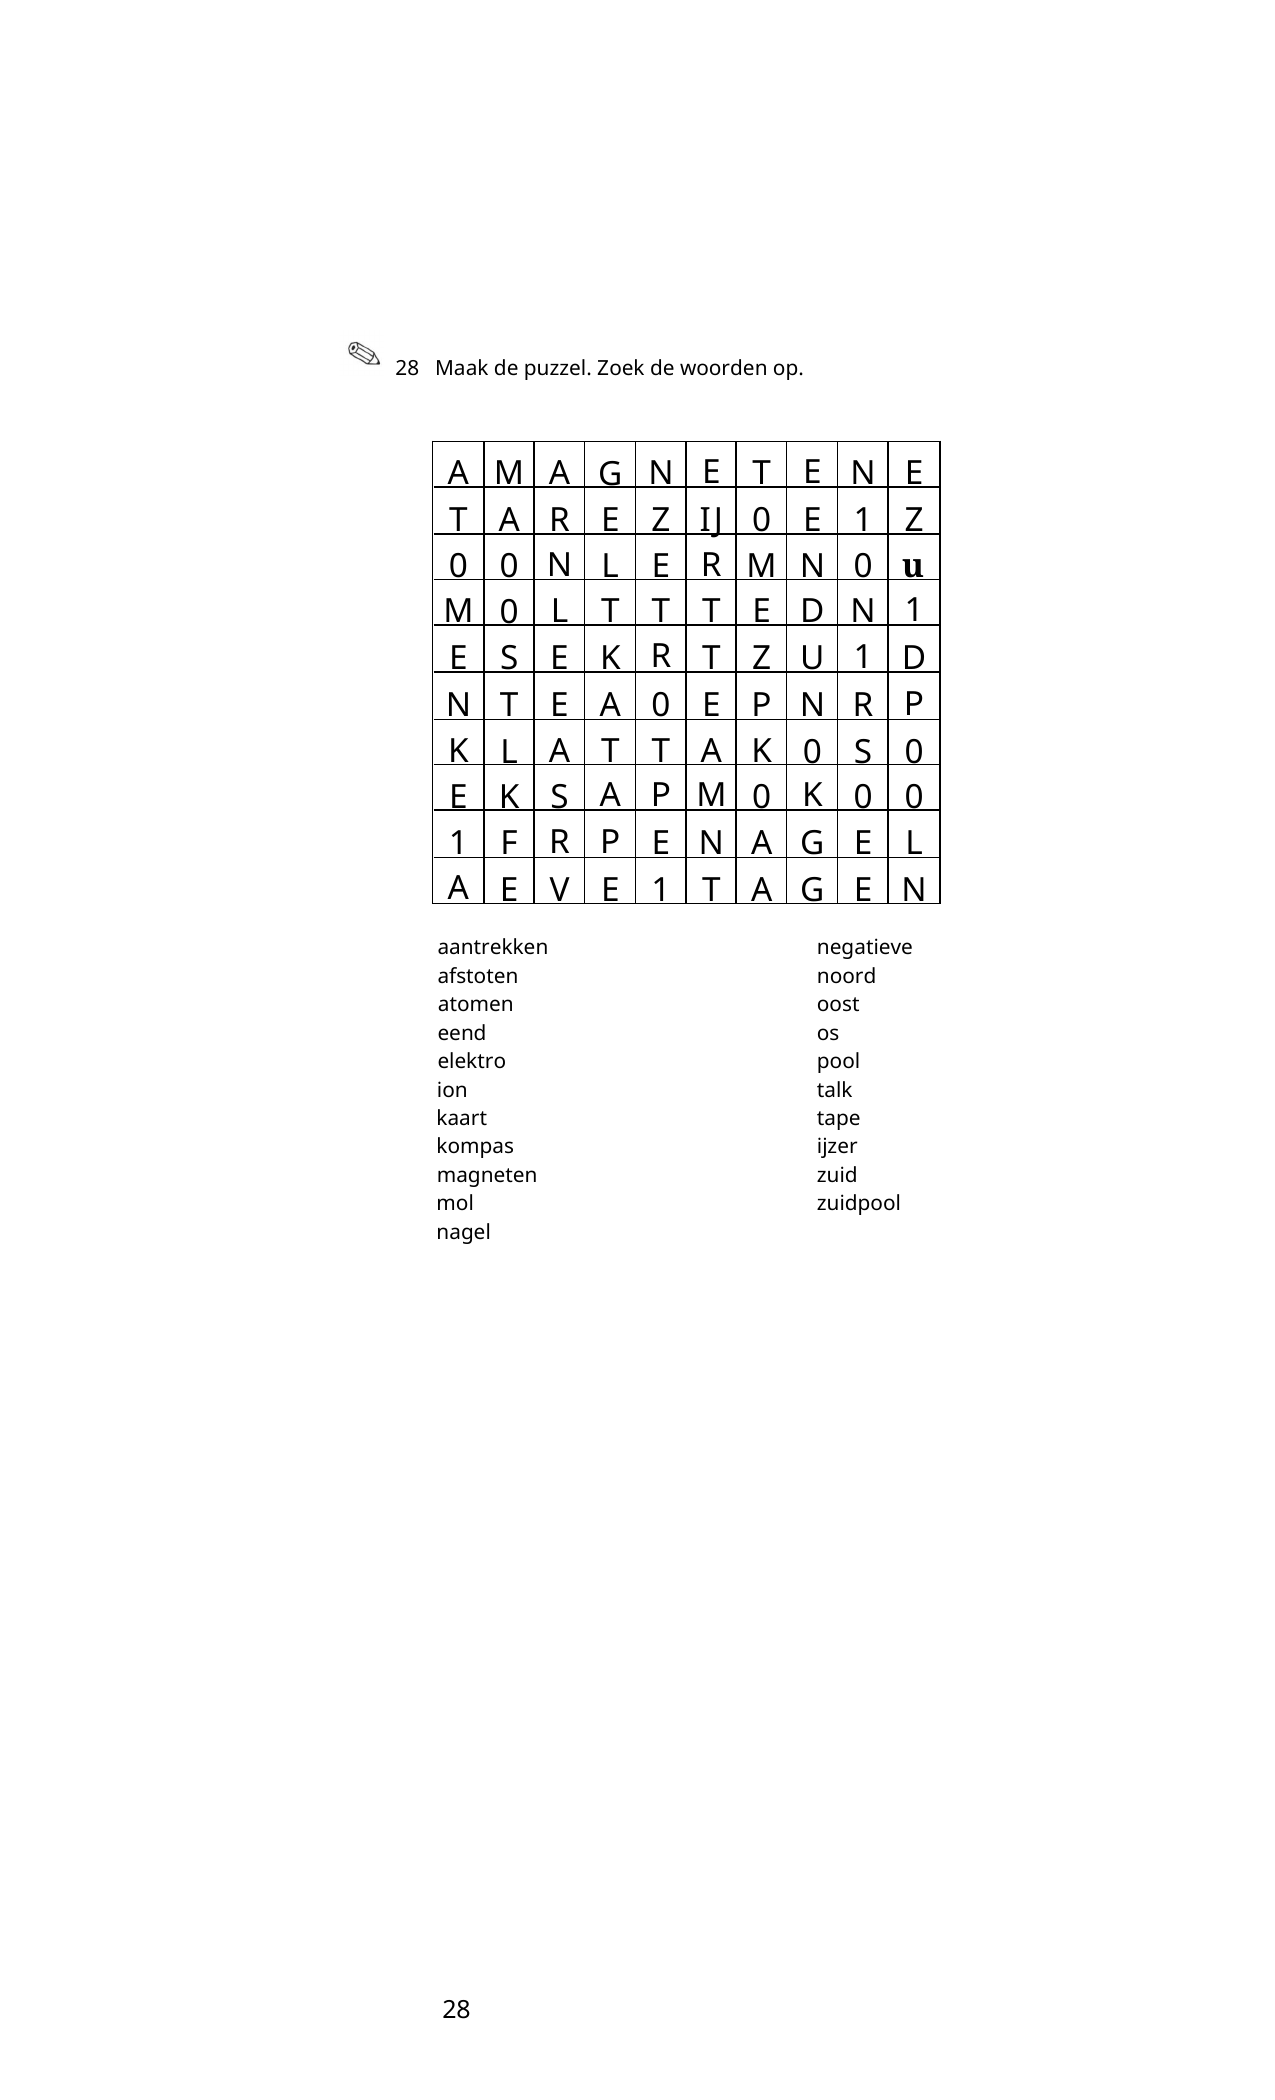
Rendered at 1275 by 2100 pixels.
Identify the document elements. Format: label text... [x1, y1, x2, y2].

table_header G [585, 442, 635, 486]
table_cell E [585, 858, 635, 902]
table_cell G [787, 858, 837, 902]
table_cell P [737, 673, 786, 718]
table_cell E [535, 673, 584, 718]
table_cell N [838, 580, 887, 624]
table_header M [485, 442, 533, 486]
text kaart tape [436, 1103, 992, 1132]
text mol zuidpool nagel [436, 1188, 992, 1245]
table_cell G [787, 811, 837, 856]
table_cell S [485, 626, 533, 671]
table_cell 0 [737, 488, 786, 533]
table_cell N [433, 672, 483, 718]
text eend os [437, 1018, 992, 1046]
table_cell 0 [838, 535, 887, 578]
table_cell E [535, 626, 584, 671]
table_cell L [485, 720, 533, 764]
table_cell S [838, 720, 887, 764]
table_cell A [485, 488, 533, 533]
table_cell N [535, 535, 584, 578]
table_header E [687, 442, 735, 486]
table_cell 0 [636, 673, 685, 718]
table_cell E [585, 488, 635, 533]
table_cell N [787, 673, 837, 718]
table_cell P [889, 673, 939, 718]
table_cell E [636, 811, 685, 856]
table_cell T [687, 858, 735, 902]
text atomen oost [438, 989, 992, 1018]
table_cell 0 [838, 765, 887, 809]
table_cell T [485, 673, 533, 718]
table_cell E [433, 765, 483, 809]
table_cell T [687, 626, 735, 671]
table_cell M [687, 765, 735, 809]
table_cell M [737, 535, 786, 578]
table_cell E [787, 488, 837, 533]
table_cell 1 [838, 626, 887, 671]
table_cell E [636, 535, 685, 578]
text magneten zuid [437, 1160, 992, 1188]
text aantrekken negatieve [437, 932, 992, 961]
table_cell T [636, 580, 685, 624]
table_cell A [585, 673, 635, 718]
table_cell R [687, 535, 735, 578]
table_cell P [636, 765, 685, 809]
table_cell A [535, 720, 584, 764]
table_cell T [585, 720, 635, 764]
table_cell E [737, 580, 786, 624]
table_cell R [535, 811, 584, 856]
table_header N [636, 442, 685, 486]
table_cell K [433, 720, 483, 764]
table_cell A [687, 720, 735, 764]
table_cell A [737, 811, 786, 856]
table_cell E [433, 625, 483, 671]
table_cell N [687, 811, 735, 856]
table_cell A [585, 765, 635, 809]
table_cell u [889, 535, 939, 578]
table_cell 0 [433, 534, 483, 578]
table_cell 0 [889, 720, 939, 764]
table_cell V [535, 858, 584, 902]
table_cell 1 [433, 810, 483, 856]
table_cell E [485, 858, 533, 902]
table_cell 0 [787, 720, 837, 764]
text ion talk [437, 1075, 992, 1103]
table_cell 1 [889, 580, 939, 624]
table_cell U [787, 626, 837, 671]
table_cell IJ [687, 488, 735, 533]
table_cell 0 [485, 580, 533, 624]
table_cell L [585, 535, 635, 578]
table_cell Z [889, 488, 939, 533]
text elektro pool [437, 1046, 992, 1075]
table_header N [838, 442, 887, 486]
table_cell L [535, 580, 584, 624]
table_cell T [636, 720, 685, 764]
table_cell 0 [485, 535, 533, 578]
text afstoten noord [437, 961, 992, 989]
table_cell K [485, 765, 533, 809]
table_cell T [433, 487, 483, 533]
table_cell K [787, 765, 837, 809]
table_cell M [433, 580, 483, 624]
table_cell A [737, 858, 786, 902]
table_cell D [889, 626, 939, 671]
table_header T [737, 442, 786, 486]
table_cell S [535, 765, 584, 809]
table_cell N [889, 858, 939, 902]
table_cell T [585, 580, 635, 624]
text 28 Maak de puzzel. Zoek de woorden op. [301, 330, 992, 382]
table_cell E [838, 858, 887, 902]
table_cell K [737, 720, 786, 764]
table_header E [787, 442, 837, 486]
table_header E [889, 442, 939, 486]
table_cell A [433, 858, 483, 902]
text kompas ijzer [436, 1132, 992, 1160]
table_cell R [636, 626, 685, 671]
table_cell 1 [636, 858, 685, 902]
table_cell N [787, 535, 837, 578]
table_cell E [687, 673, 735, 718]
table_cell T [687, 580, 735, 624]
table_header A [433, 442, 483, 486]
picture [338, 330, 385, 376]
table_cell P [585, 811, 635, 856]
table_cell E [838, 811, 887, 856]
table_cell 0 [889, 765, 939, 809]
table_cell R [838, 673, 887, 718]
table_cell K [585, 626, 635, 671]
table_cell F [485, 811, 533, 856]
table_header A [535, 442, 584, 486]
table_cell Z [737, 626, 786, 671]
table_cell 1 [838, 488, 887, 533]
table_cell Z [636, 488, 685, 533]
table_cell L [889, 811, 939, 856]
table_cell R [535, 488, 584, 533]
table_cell 0 [737, 765, 786, 809]
table_cell D [787, 580, 837, 624]
